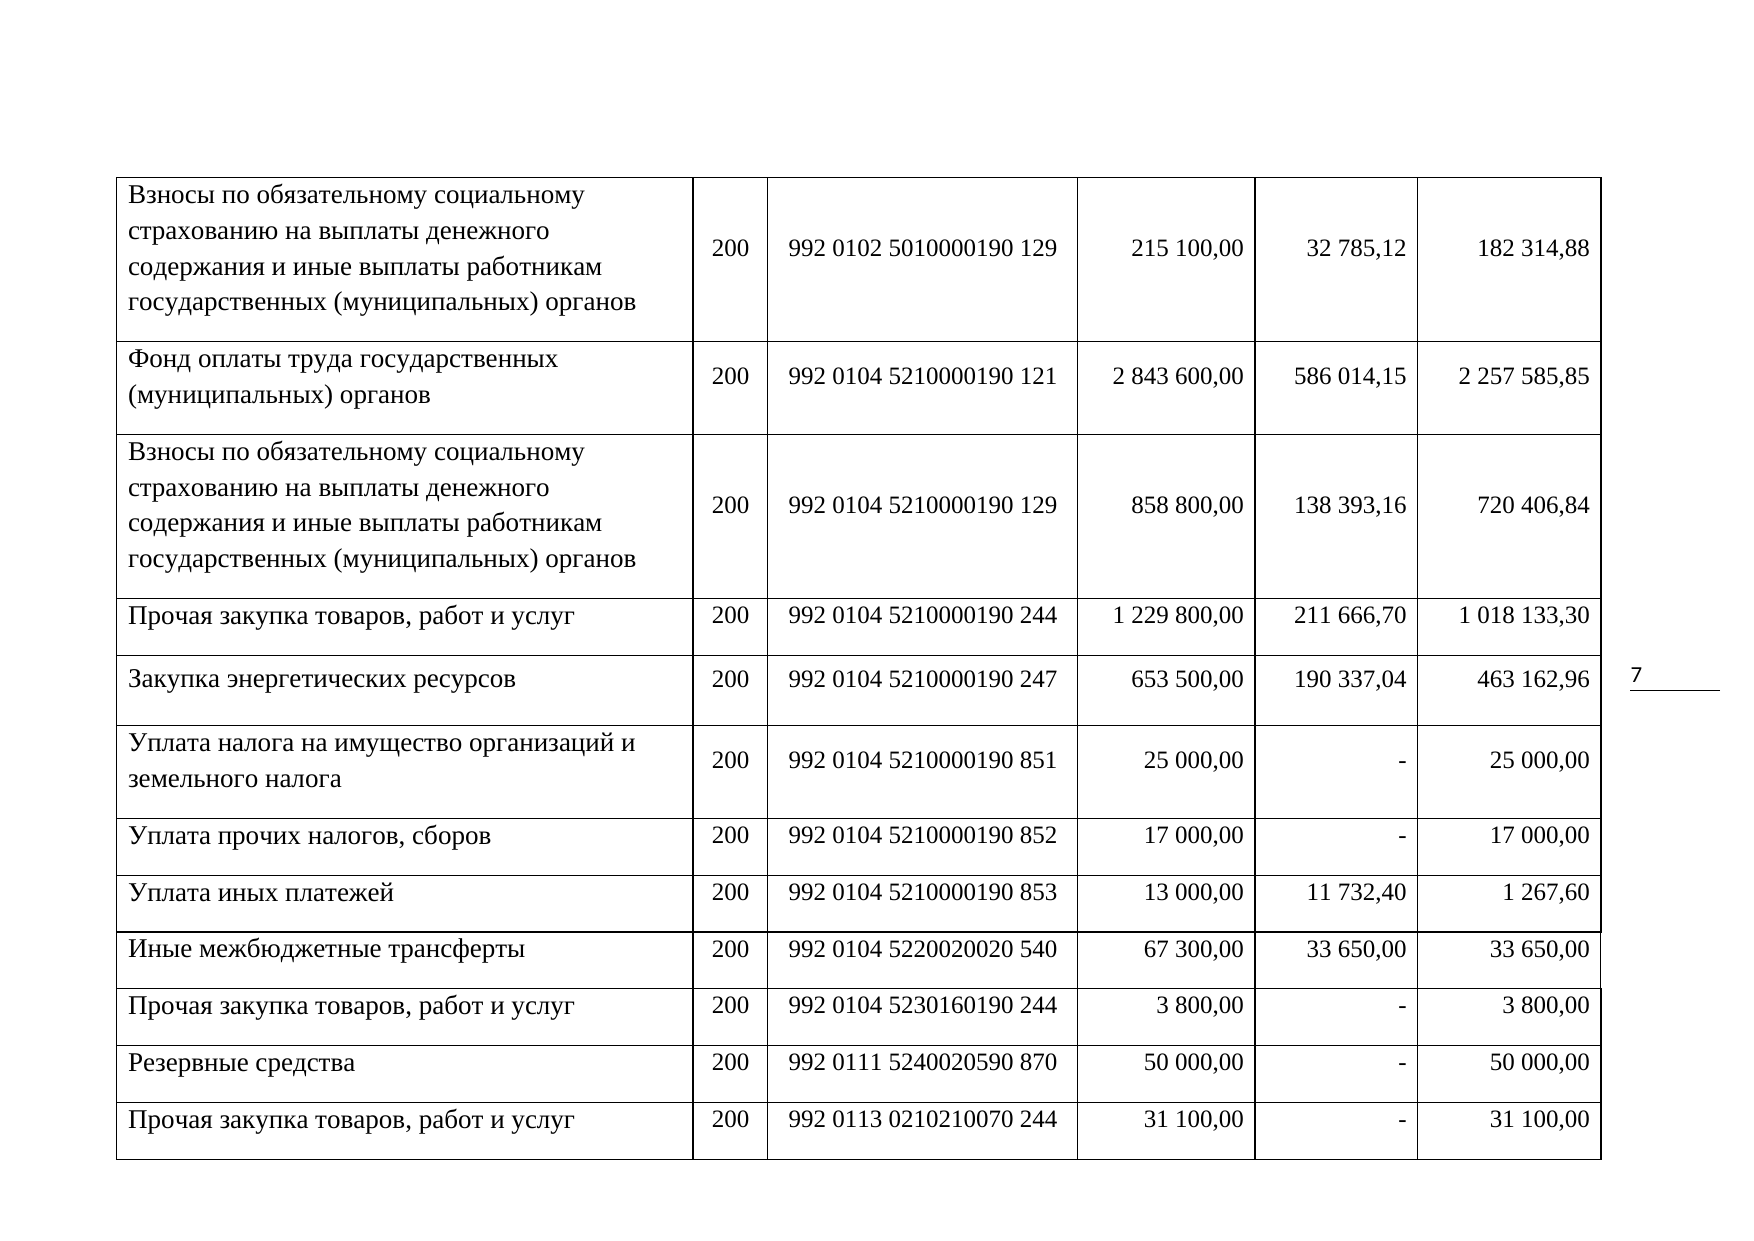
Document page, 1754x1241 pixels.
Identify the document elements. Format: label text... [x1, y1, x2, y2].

table_cell 31 100,00 [1078, 1103, 1254, 1159]
table_cell 992 0104 5210000190 247 [768, 656, 1077, 725]
table_cell 200 [694, 1103, 767, 1159]
table_cell 2 257 585,85 [1418, 342, 1600, 434]
table_cell - [1256, 726, 1417, 818]
table_cell 463 162,96 [1418, 656, 1600, 725]
table_cell Прочая закупка товаров, работ и услуг [117, 599, 692, 655]
table_cell 17 000,00 [1078, 819, 1254, 874]
table_cell 31 100,00 [1418, 1103, 1600, 1159]
table_cell Прочая закупка товаров, работ и услуг [117, 1103, 692, 1159]
table_cell 215 100,00 [1078, 178, 1254, 341]
table_cell Уплата иных платежей [117, 876, 692, 931]
table_cell 138 393,16 [1256, 435, 1417, 598]
table_cell 992 0104 5210000190 121 [768, 342, 1077, 434]
table_cell 1 267,60 [1418, 876, 1600, 931]
table_cell - [1256, 819, 1417, 874]
table_cell 653 500,00 [1078, 656, 1254, 725]
table_cell 67 300,00 [1078, 933, 1254, 988]
table_cell 200 [694, 435, 767, 598]
table_cell 1 229 800,00 [1078, 599, 1254, 655]
table_cell 992 0104 5210000190 851 [768, 726, 1077, 818]
table_cell 200 [694, 989, 767, 1045]
table_cell - [1256, 989, 1417, 1045]
table_cell 190 337,04 [1256, 656, 1417, 725]
table_cell 13 000,00 [1078, 876, 1254, 931]
table_cell 32 785,12 [1256, 178, 1417, 341]
table_cell Иные межбюджетные трансферты [117, 933, 692, 988]
table_cell 992 0104 5210000190 129 [768, 435, 1077, 598]
table_cell Взносы по обязательному социальному страхованию на выплаты денежного содержания и иные выплаты работникам государственных (муниципальных) органов [117, 178, 692, 341]
table_cell 200 [694, 178, 767, 341]
table_cell 2 843 600,00 [1078, 342, 1254, 434]
table_cell 33 650,00 [1418, 933, 1600, 988]
table_cell 25 000,00 [1078, 726, 1254, 818]
table_cell - [1256, 1046, 1417, 1102]
table_cell 25 000,00 [1418, 726, 1600, 818]
table_cell Уплата налога на имущество организаций и земельного налога [117, 726, 692, 818]
table_cell 182 314,88 [1418, 178, 1600, 341]
table_cell 50 000,00 [1418, 1046, 1600, 1102]
table_cell 200 [694, 342, 767, 434]
table_cell 11 732,40 [1256, 876, 1417, 931]
table_cell Закупка энергетических ресурсов [117, 656, 692, 725]
table_cell - [1256, 1103, 1417, 1159]
table_cell 50 000,00 [1078, 1046, 1254, 1102]
table_cell 200 [694, 1046, 767, 1102]
table_cell 992 0104 5210000190 853 [768, 876, 1077, 931]
table_cell 1 018 133,30 [1418, 599, 1600, 655]
table_cell 992 0102 5010000190 129 [768, 178, 1077, 341]
table_cell Уплата прочих налогов, сборов [117, 819, 692, 874]
table_cell Резервные средства [117, 1046, 692, 1102]
table_cell 586 014,15 [1256, 342, 1417, 434]
table_cell Взносы по обязательному социальному страхованию на выплаты денежного содержания и иные выплаты работникам государственных (муниципальных) органов [117, 435, 692, 598]
table_cell 992 0104 5210000190 852 [768, 819, 1077, 874]
table_cell 200 [694, 876, 767, 931]
table_cell 200 [694, 819, 767, 874]
table_cell 3 800,00 [1078, 989, 1254, 1045]
table_cell 200 [694, 656, 767, 725]
table_cell 3 800,00 [1418, 989, 1600, 1045]
table_cell 992 0104 5210000190 244 [768, 599, 1077, 655]
table_cell 33 650,00 [1256, 933, 1417, 988]
table_cell Прочая закупка товаров, работ и услуг [117, 989, 692, 1045]
table_cell 200 [694, 933, 767, 988]
table_cell 17 000,00 [1418, 819, 1600, 874]
table_cell 992 0111 5240020590 870 [768, 1046, 1077, 1102]
table_cell 858 800,00 [1078, 435, 1254, 598]
table_cell 200 [694, 599, 767, 655]
table_cell 200 [694, 726, 767, 818]
table_cell 992 0104 5220020020 540 [768, 933, 1077, 988]
table_cell Фонд оплаты труда государственных (муниципальных) органов [117, 342, 692, 434]
table_cell 211 666,70 [1256, 599, 1417, 655]
table_cell 992 0104 5230160190 244 [768, 989, 1077, 1045]
table_cell 992 0113 0210210070 244 [768, 1103, 1077, 1159]
table_cell 720 406,84 [1418, 435, 1600, 598]
